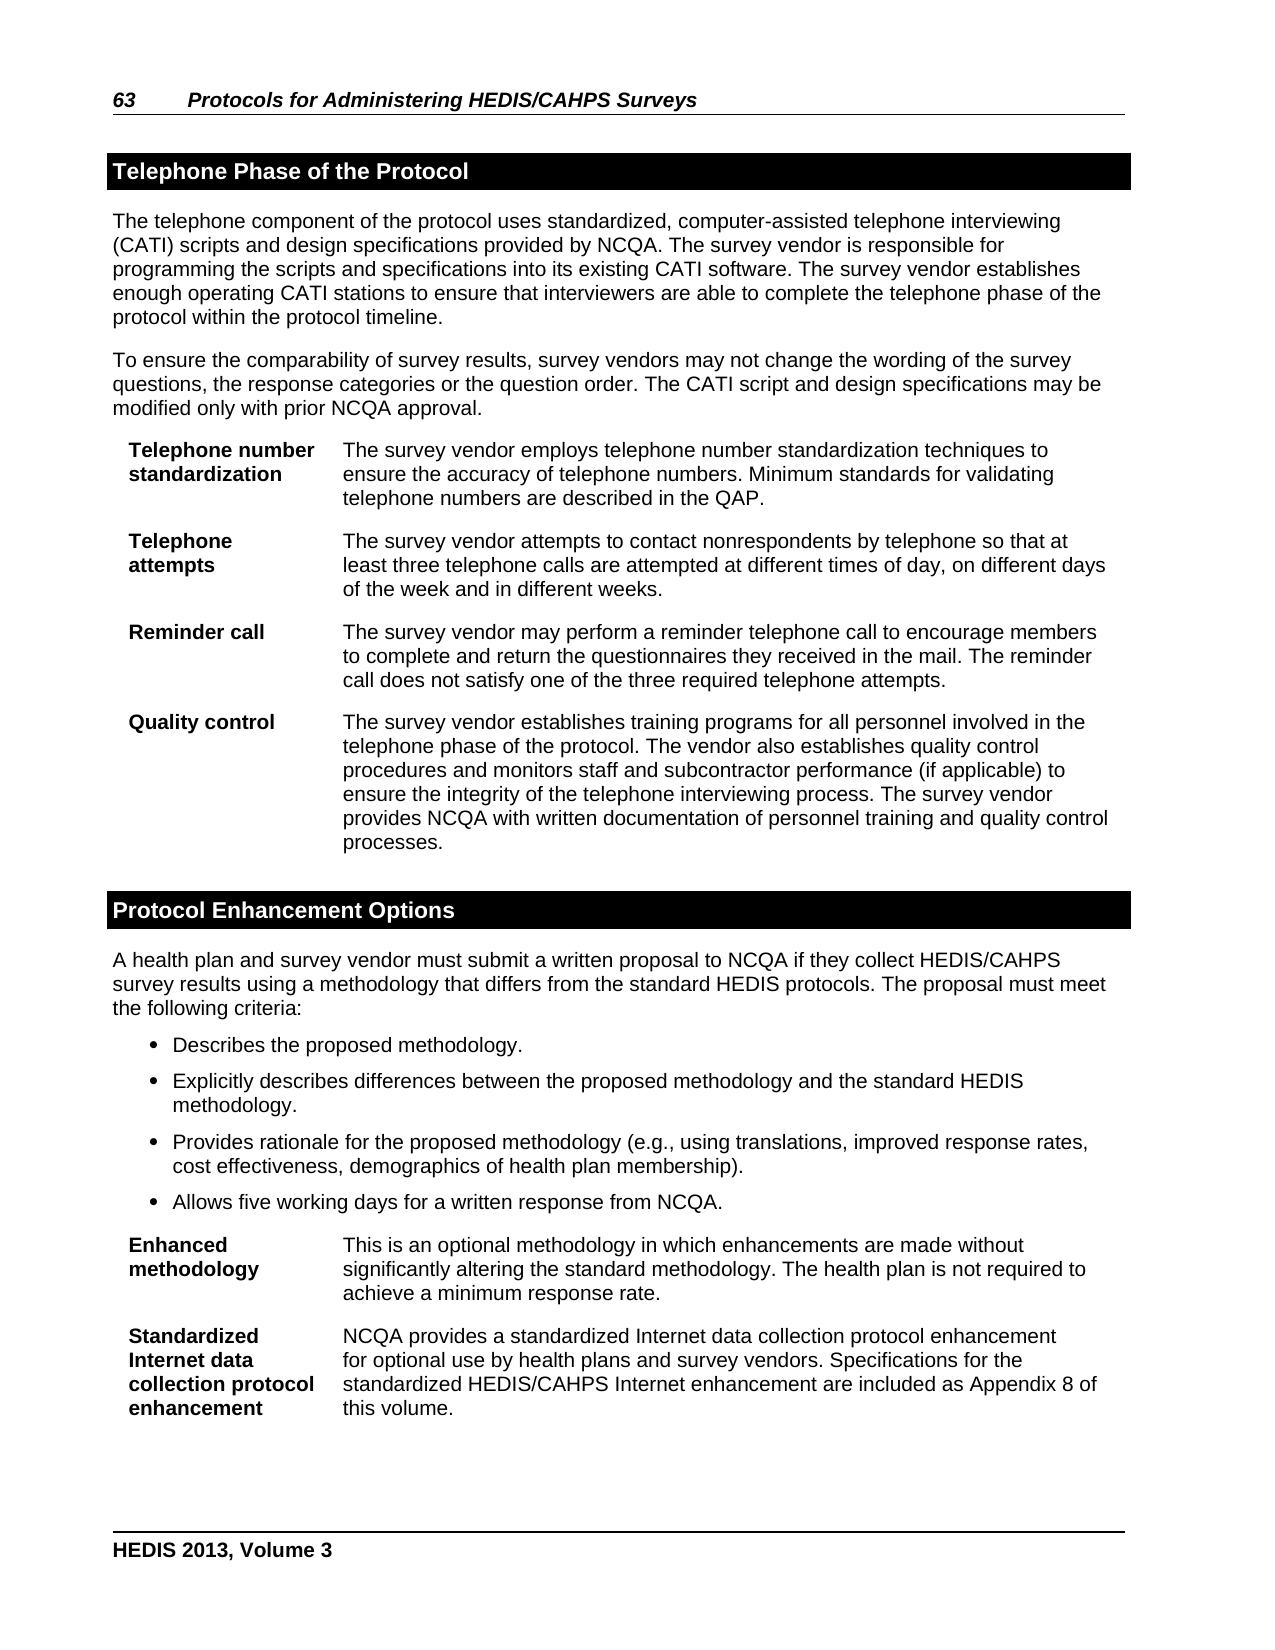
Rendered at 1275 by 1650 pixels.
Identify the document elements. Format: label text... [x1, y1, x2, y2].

table_cell The survey vendor may perform a reminder telephone call to encourage members to complete and return the questionnaires they received in the mail. The reminder call does not satisfy one of the three required telephone attempts. [331, 601, 1125, 691]
table_cell Telephone attempts [94, 510, 331, 601]
table_header Telephone number standardization [94, 420, 331, 510]
text Allows five working days for a written response from NCQA. [150, 1190, 1125, 1214]
table_header This is an optional methodology in which enhancements are made without significantly altering the standard methodology. The health plan is not required to achieve a minimum response rate. [331, 1214, 1125, 1305]
table_cell The survey vendor attempts to contact nonrespondents by telephone so that at least three telephone calls are attempted at different times of day, on different days of the week and in different weeks. [331, 510, 1125, 601]
text Protocol Enhancement Options [108, 893, 1129, 928]
table_header Enhanced methodology [94, 1214, 331, 1305]
table_cell NCQA provides a standardized Internet data collection protocol enhancement for optional use by health plans and survey vendors. Specifications for the standardized HEDIS/CAHPS Internet enhancement are included as Appendix 8 of this volume. [331, 1305, 1125, 1419]
table_cell The survey vendor establishes training programs for all personnel involved in the telephone phase of the protocol. The vendor also establishes quality control procedures and monitors staff and subcontractor performance (if applicable) to ensure the integrity of the telephone interviewing process. The survey vendor provides NCQA with written documentation of personnel training and quality control processes. [331, 691, 1125, 854]
text Explicitly describes differences between the proposed methodology and the standard HEDIS methodology. [150, 1069, 1125, 1117]
table_cell Quality control [94, 691, 331, 854]
table_cell Standardized Internet data collection protocol enhancement [94, 1305, 331, 1419]
text To ensure the comparability of survey results, survey vendors may not change the wording of the survey questions, the response categories or the question order. The CATI script and design specifications may be modified only with prior NCQA approval. [112, 348, 1125, 419]
text The telephone component of the protocol uses standardized, computer-assisted telephone interviewing (CATI) scripts and design specifications provided by NCQA. The survey vendor is responsible for programming the scripts and specifications into its existing CATI software. The survey vendor establishes enough operating CATI stations to ensure that interviewers are able to complete the telephone phase of the protocol within the protocol timeline. [112, 209, 1125, 329]
table_cell Reminder call [94, 601, 331, 691]
text Telephone Phase of the Protocol [108, 154, 1129, 189]
text Describes the proposed methodology. [150, 1032, 1125, 1056]
text Provides rationale for the proposed methodology (e.g., using translations, improved response rates, cost effectiveness, demographics of health plan membership). [150, 1129, 1125, 1177]
table_header The survey vendor employs telephone number standardization techniques to ensure the accuracy of telephone numbers. Minimum standards for validating telephone numbers are described in the QAP. [331, 420, 1125, 510]
text A health plan and survey vendor must submit a written proposal to NCQA if they collect HEDIS/CAHPS survey results using a methodology that differs from the standard HEDIS protocols. The proposal must meet the following criteria: [112, 948, 1125, 1020]
